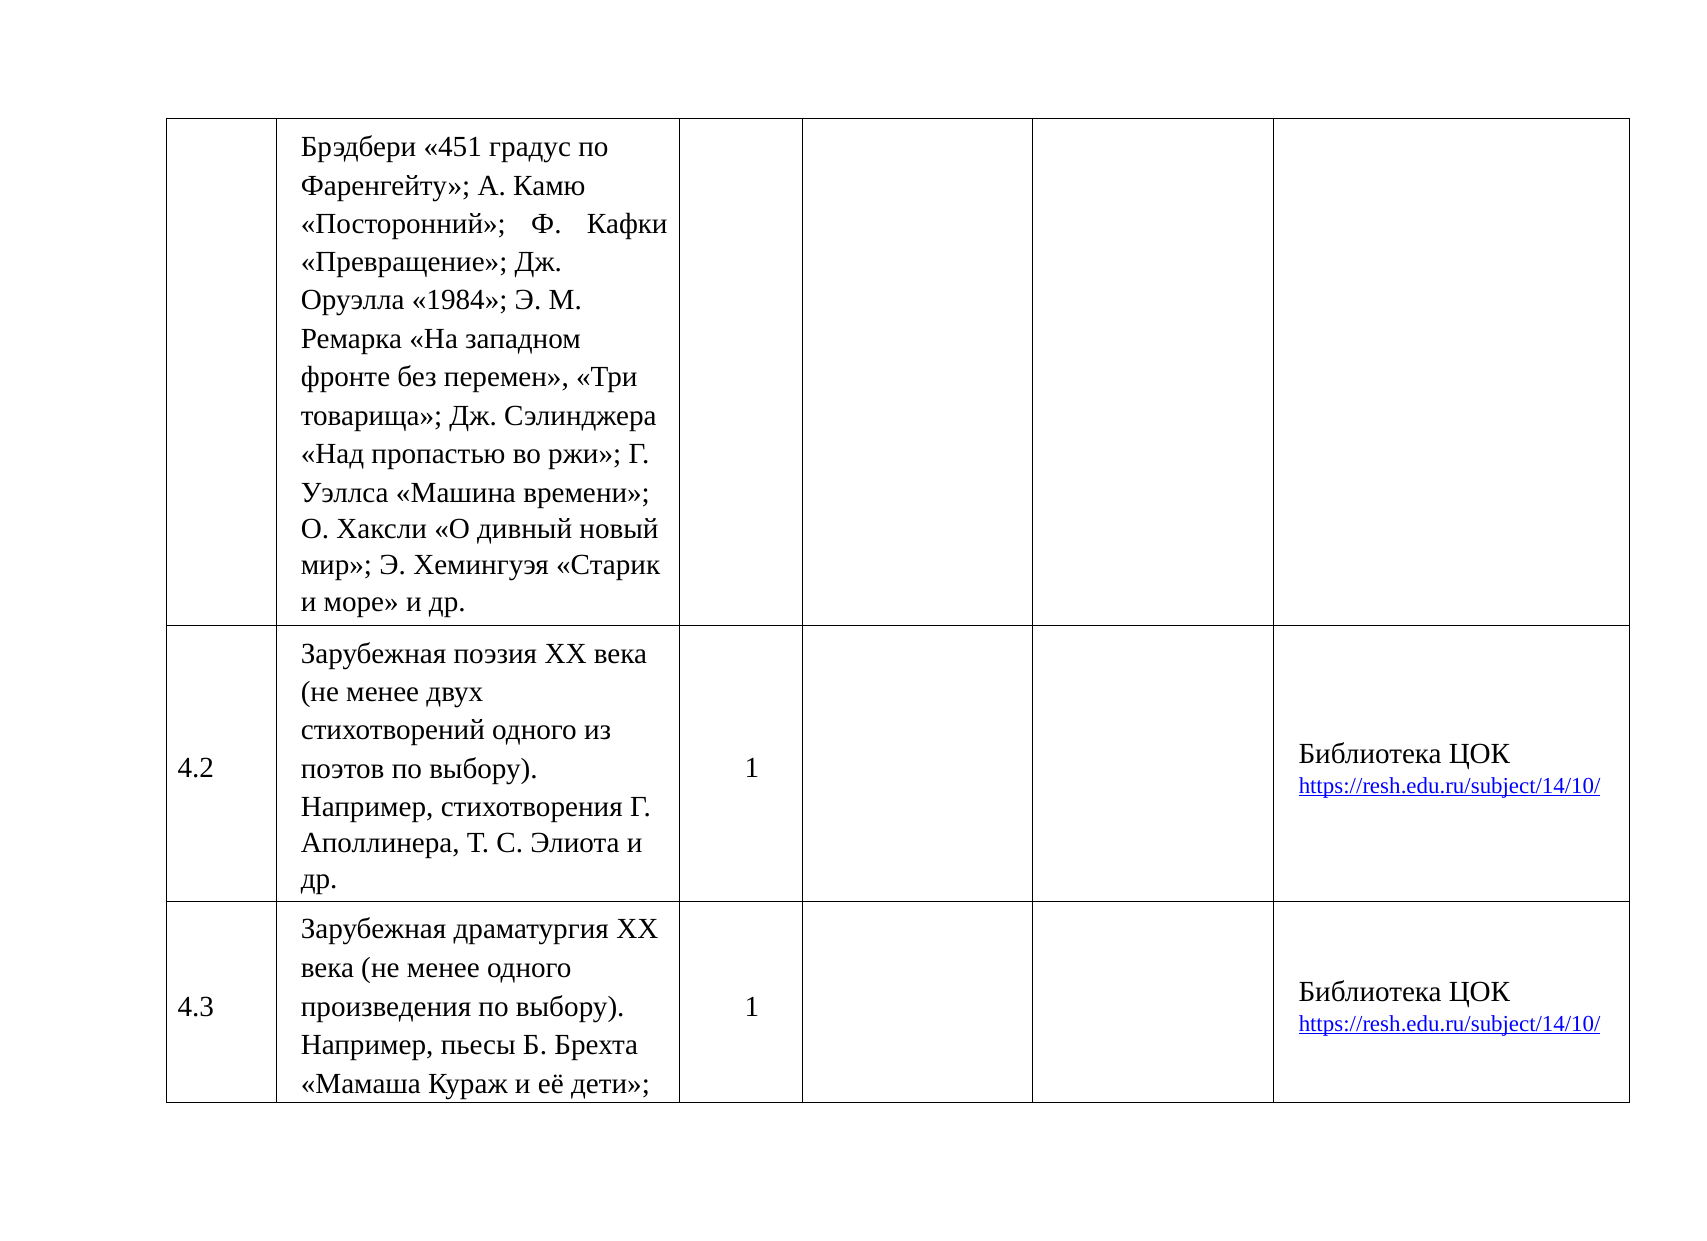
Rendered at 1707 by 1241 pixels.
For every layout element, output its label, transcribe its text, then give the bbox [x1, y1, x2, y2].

table_header Брэдбери «451 градус по Фаренгейту»; А. Камю «Посторонний»; Ф. Кафки «Превращение»; Дж. Оруэлла «1984»; Э. М. Ремарка «На западном фронте без перемен», «Три товарища»; Дж. Сэлинджера «Над пропастью во ржи»; Г. Уэллса «Машина времени»; О. Хаксли «О дивный новый мир»; Э. Хемингуэя «Старик и море» и др. [277, 119, 679, 625]
table_cell Библиотека ЦОК https://resh.edu.ru/subject/14/10/ [1274, 902, 1629, 1102]
table_header [803, 119, 1032, 625]
table_cell 1 [680, 626, 802, 901]
table_cell 4.3 [167, 902, 276, 1102]
table_header [1274, 119, 1629, 625]
table_header [167, 119, 276, 625]
table_cell 4.2 [167, 626, 276, 901]
table_header [680, 119, 802, 625]
table_cell Зарубежная драматургия XX века (не менее одного произведения по выбору). Например, пьесы Б. Брехта «Мамаша Кураж и её дети»; [277, 902, 679, 1102]
table_cell [803, 902, 1032, 1102]
table_cell [803, 626, 1032, 901]
table_cell Зарубежная поэзия XX века (не менее двух стихотворений одного из поэтов по выбору). Например, стихотворения Г. Аполлинера, Т. С. Элиота и др. [277, 626, 679, 901]
table_cell 1 [680, 902, 802, 1102]
table_header [1033, 119, 1273, 625]
table_cell Библиотека ЦОК https://resh.edu.ru/subject/14/10/ [1274, 626, 1629, 901]
table_cell [1033, 626, 1273, 901]
table_cell [1033, 902, 1273, 1102]
